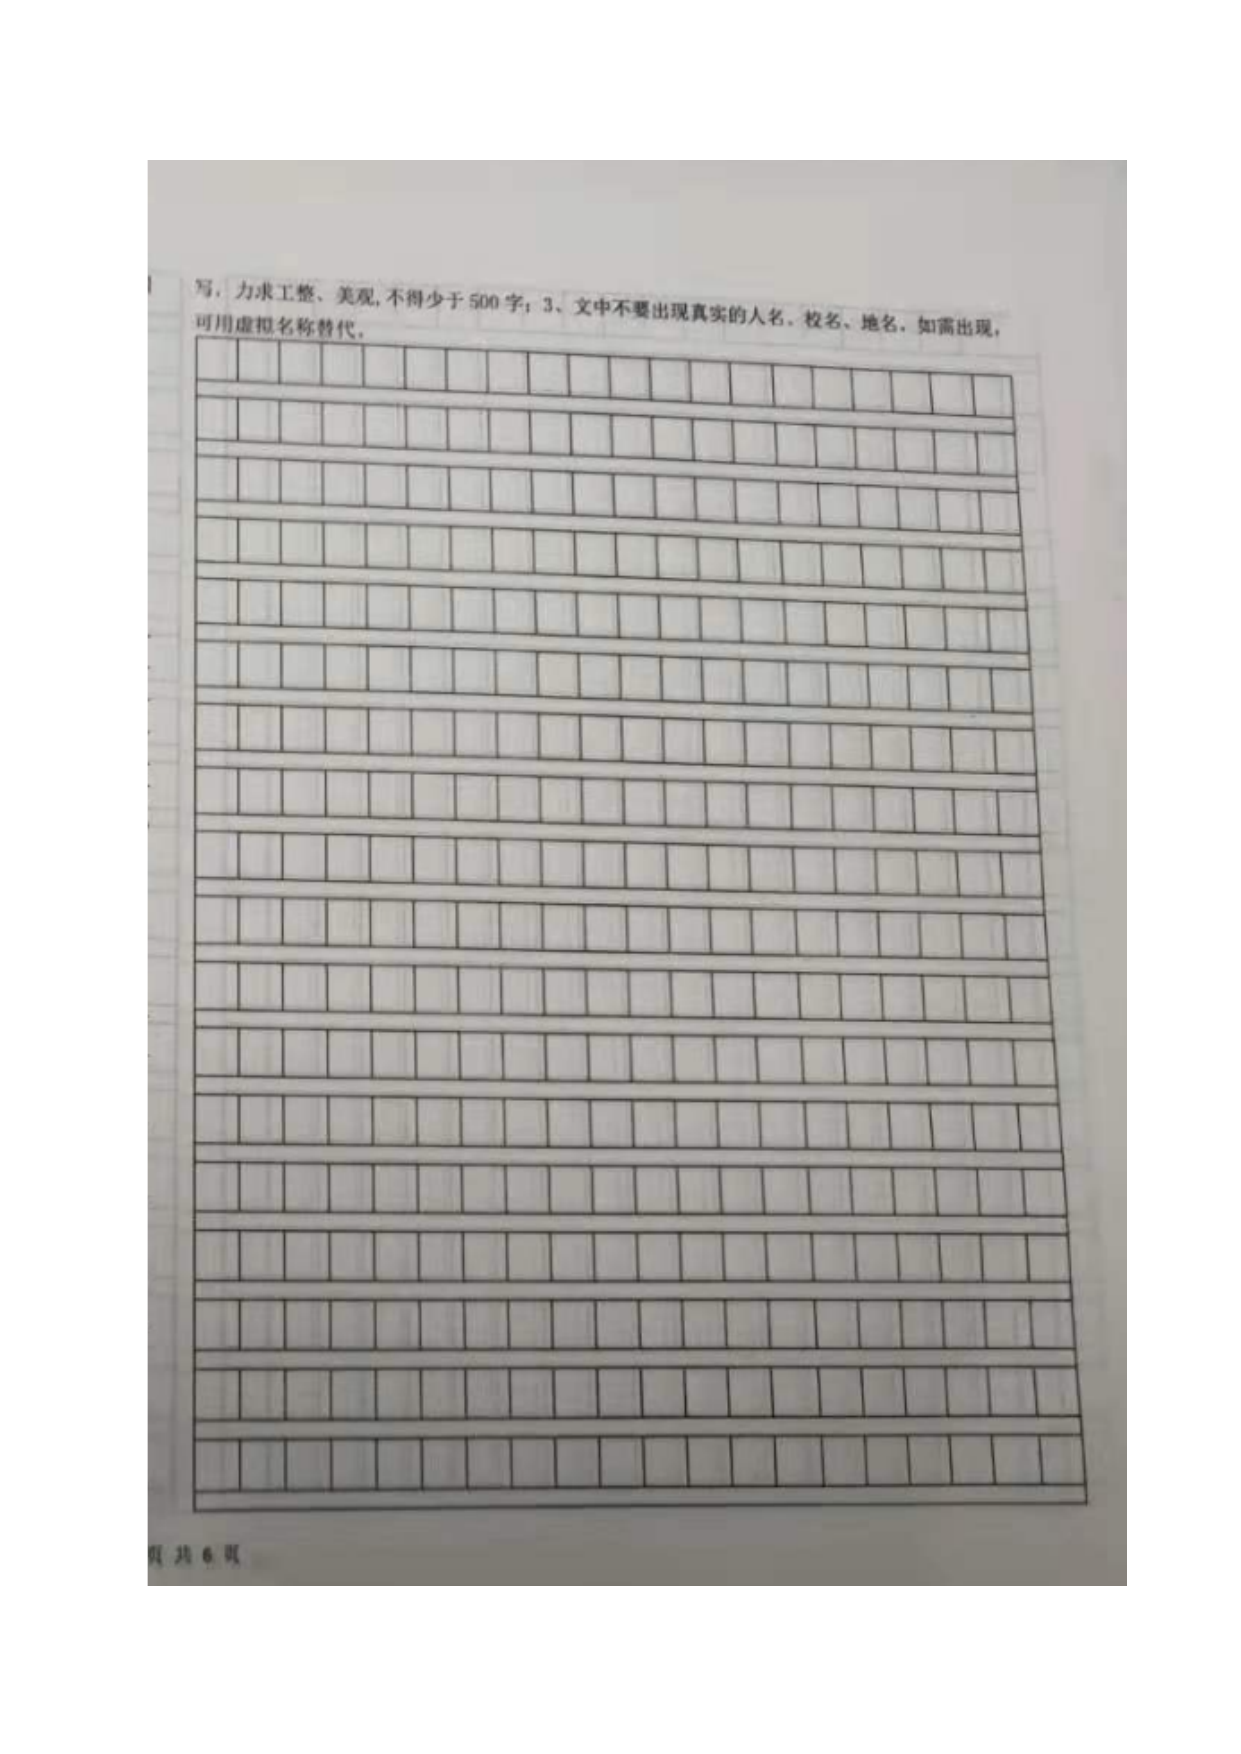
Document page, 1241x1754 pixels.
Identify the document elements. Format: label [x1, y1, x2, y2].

picture [147, 160, 1127, 1586]
